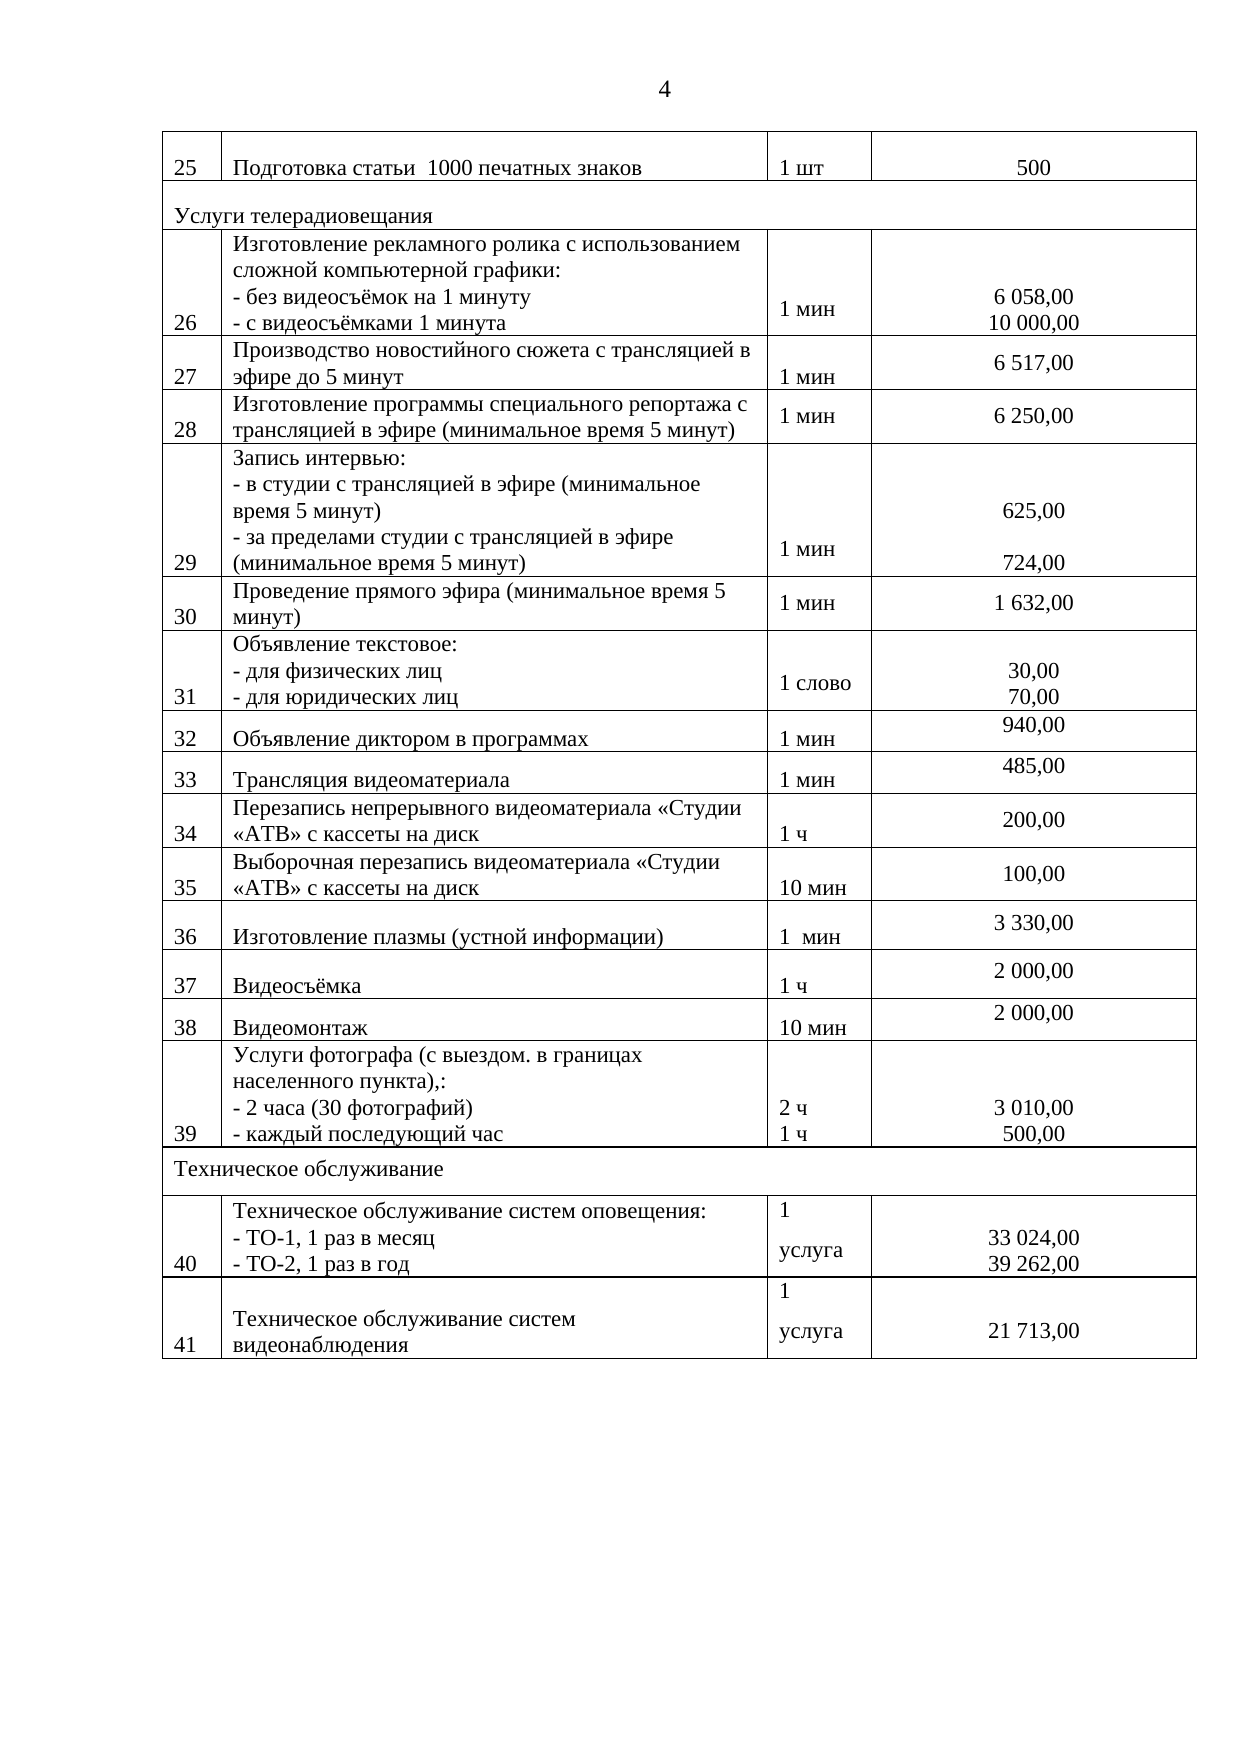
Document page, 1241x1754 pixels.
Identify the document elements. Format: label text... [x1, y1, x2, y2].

table_cell 2 000,00 [872, 950, 1196, 998]
table_cell Услуги фотографа (с выездом. в границах населенного пункта),: - 2 часа (30 фотографий) - каждый последующий час [222, 1041, 767, 1146]
table_cell 25 [163, 132, 221, 180]
table_cell 32 [163, 711, 221, 751]
table_cell Выборочная перезапись видеоматериала «Студии «АТВ» с кассеты на диск [222, 848, 767, 900]
table_cell Объявление текстовое: - для физических лиц - для юридических лиц [222, 631, 767, 709]
table_cell 6 058,00 10 000,00 [872, 230, 1196, 335]
table_cell Техническое обслуживание [163, 1148, 1196, 1195]
table_cell 10 мин [768, 848, 871, 900]
table_cell 1 мин [768, 390, 871, 443]
table_cell 10 мин [768, 999, 871, 1040]
table_cell 1 мин [768, 444, 871, 576]
table_cell 31 [163, 631, 221, 709]
table_cell Запись интервью: - в студии с трансляцией в эфире (минимальное время 5 минут) - за пределами студии с трансляцией в эфире (минимальное время 5 минут) [222, 444, 767, 576]
table_cell 38 [163, 999, 221, 1040]
table_cell Техническое обслуживание систем видеонаблюдения [222, 1278, 767, 1357]
table_cell Изготовление программы специального репортажа с трансляцией в эфире (минимальное время 5 минут) [222, 390, 767, 443]
table_cell 1 шт [768, 132, 871, 180]
table_cell 3 010,00 500,00 [872, 1041, 1196, 1146]
table_cell 30,00 70,00 [872, 631, 1196, 709]
table_cell 100,00 [872, 848, 1196, 900]
table_cell 33 [163, 752, 221, 793]
table_cell 40 [163, 1196, 221, 1276]
table_cell 1 мин [768, 230, 871, 335]
table_cell 1 мин [768, 711, 871, 751]
table_cell 28 [163, 390, 221, 443]
table_cell Подготовка статьи 1000 печатных знаков [222, 132, 767, 180]
table_cell Видеосъёмка [222, 950, 767, 998]
table_cell 1 ч [768, 794, 871, 847]
table_cell 1 мин [768, 901, 871, 949]
table_cell 33 024,00 39 262,00 [872, 1196, 1196, 1276]
table_cell 485,00 [872, 752, 1196, 793]
table_cell 1 услуга [768, 1196, 871, 1276]
table_cell 625,00 724,00 [872, 444, 1196, 576]
table_cell Техническое обслуживание систем оповещения: - ТО-1, 1 раз в месяц - ТО-2, 1 раз в год [222, 1196, 767, 1276]
table_cell 2 ч 1 ч [768, 1041, 871, 1146]
table_cell 1 мин [768, 336, 871, 389]
table_cell Производство новостийного сюжета с трансляцией в эфире до 5 минут [222, 336, 767, 389]
table_cell 29 [163, 444, 221, 576]
table_cell 21 713,00 [872, 1278, 1196, 1357]
table_cell 39 [163, 1041, 221, 1146]
table_cell 6 517,00 [872, 336, 1196, 389]
table_cell Перезапись непрерывного видеоматериала «Студии «АТВ» с кассеты на диск [222, 794, 767, 847]
table_cell Изготовление плазмы (устной информации) [222, 901, 767, 949]
table_cell Изготовление рекламного ролика с использованием сложной компьютерной графики: - без видеосъёмок на 1 минуту - с видеосъёмками 1 минута [222, 230, 767, 335]
table_cell 1 ч [768, 950, 871, 998]
table_cell 500 [872, 132, 1196, 180]
table_cell 2 000,00 [872, 999, 1196, 1040]
table_cell 3 330,00 [872, 901, 1196, 949]
table_cell 1 632,00 [872, 577, 1196, 629]
table_cell Проведение прямого эфира (минимальное время 5 минут) [222, 577, 767, 629]
table_cell 30 [163, 577, 221, 629]
table_cell 1 слово [768, 631, 871, 709]
table_cell Объявление диктором в программах [222, 711, 767, 751]
table_cell 37 [163, 950, 221, 998]
table_cell 27 [163, 336, 221, 389]
table_cell Услуги телерадиовещания [163, 181, 1196, 229]
table_cell 1 мин [768, 752, 871, 793]
table_cell Видеомонтаж [222, 999, 767, 1040]
table_cell Трансляция видеоматериала [222, 752, 767, 793]
table_cell 200,00 [872, 794, 1196, 847]
table_cell 940,00 [872, 711, 1196, 751]
table_cell 35 [163, 848, 221, 900]
table_cell 6 250,00 [872, 390, 1196, 443]
table_cell 26 [163, 230, 221, 335]
table_cell 34 [163, 794, 221, 847]
table_cell 1 услуга [768, 1278, 871, 1357]
table_cell 36 [163, 901, 221, 949]
table_cell 1 мин [768, 577, 871, 629]
table_cell 41 [163, 1278, 221, 1357]
